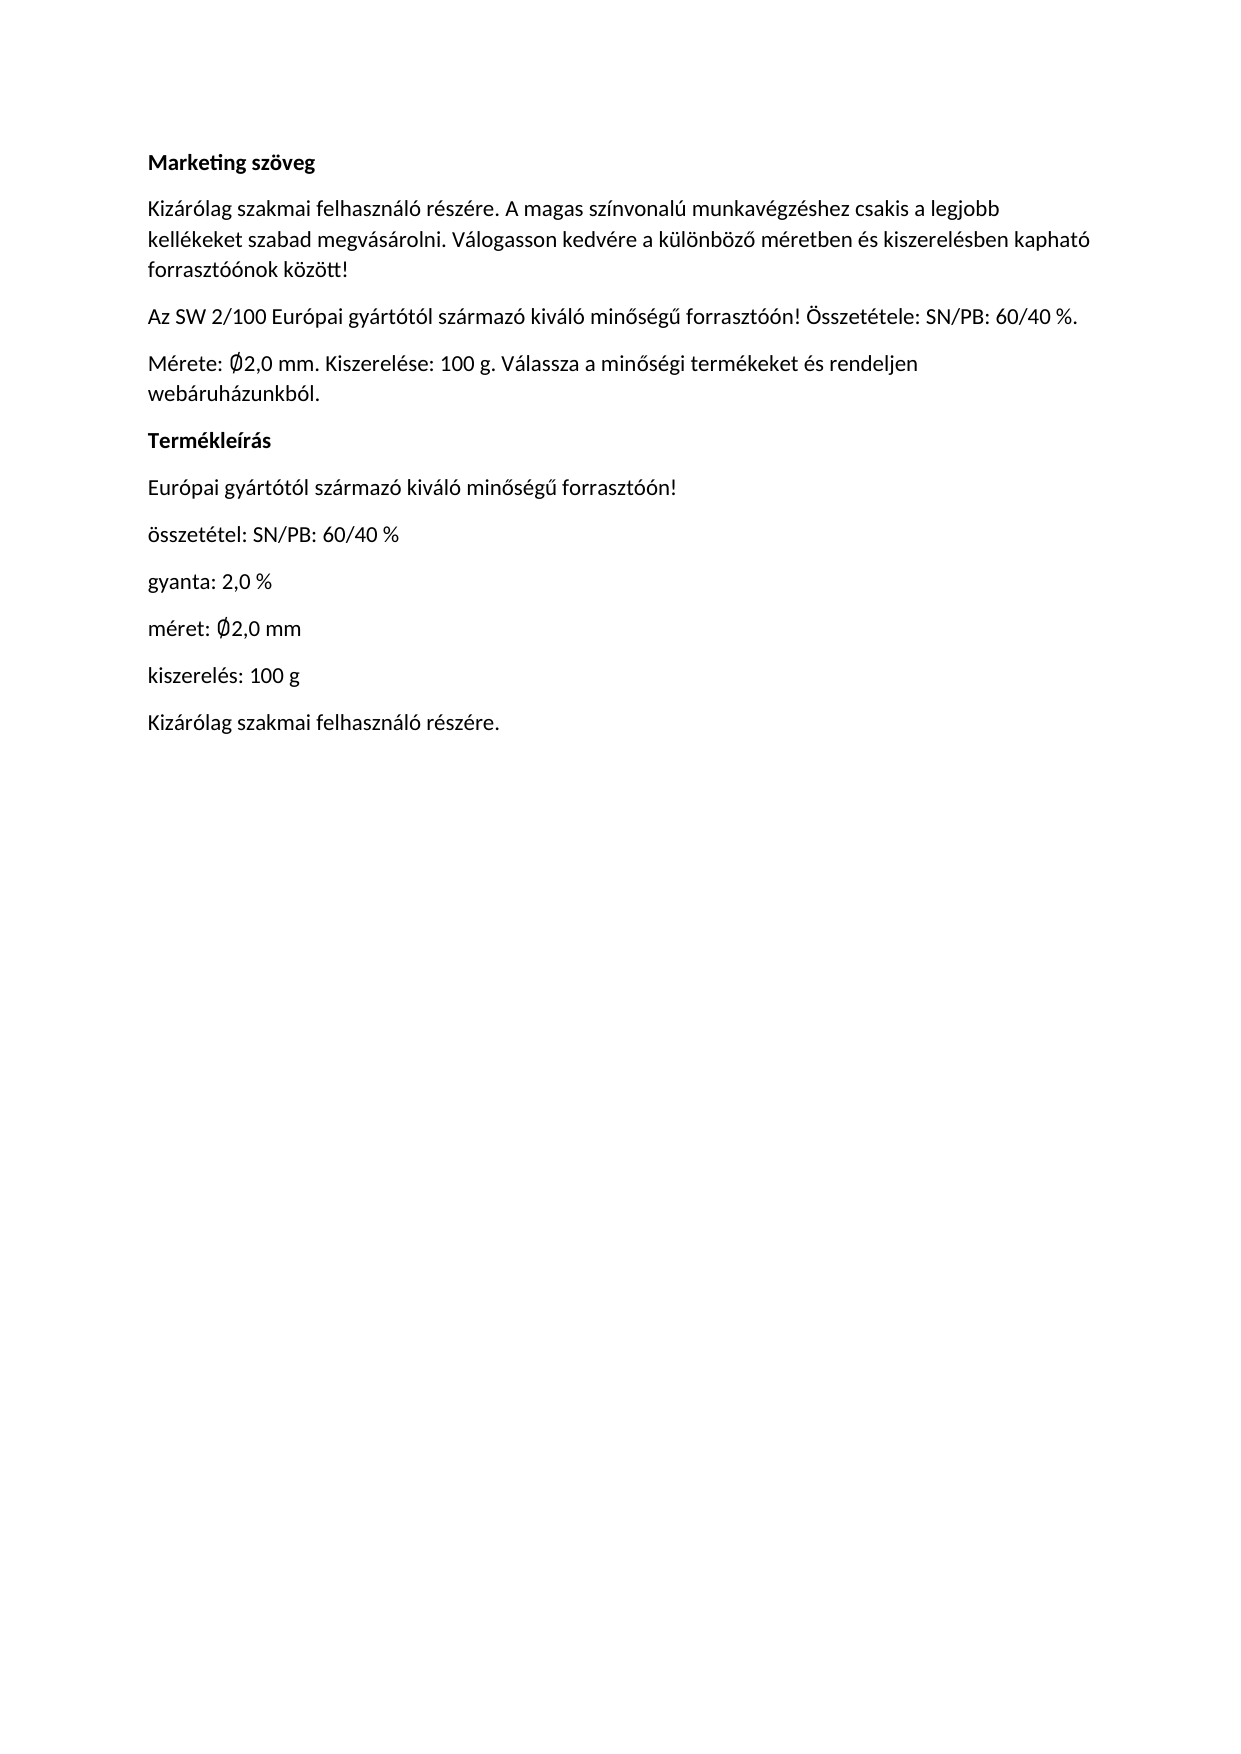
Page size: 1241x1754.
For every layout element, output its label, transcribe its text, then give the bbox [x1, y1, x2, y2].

text Marketing szöveg [148, 148, 1093, 176]
text Mérete: ∅2,0 mm. Kiszerelése: 100 g. Válassza a minőségi termékeket és rendeljen webáruházunkból. [148, 349, 1093, 407]
text kiszerelés: 100 g [148, 661, 1093, 689]
text Kizárólag szakmai felhasználó részére. A magas színvonalú munkavégzéshez csakis a legjobb kellékeket szabad megvásárolni. Válogasson kedvére a különböző méretben és kiszerelésben kapható forrasztóónok között! [148, 194, 1093, 283]
text Az SW 2/100 Európai gyártótól származó kiváló minőségű forrasztóón! Összetétele: SN/PB: 60/40 %. [148, 302, 1093, 330]
text Európai gyártótól származó kiváló minőségű forrasztóón! [148, 473, 1093, 501]
text méret: ∅2,0 mm [148, 614, 1093, 642]
text összetétel: SN/PB: 60/40 % [148, 520, 1093, 548]
text Termékleírás [148, 426, 1093, 454]
text gyanta: 2,0 % [148, 567, 1093, 595]
text Kizárólag szakmai felhasználó részére. [148, 708, 1093, 736]
